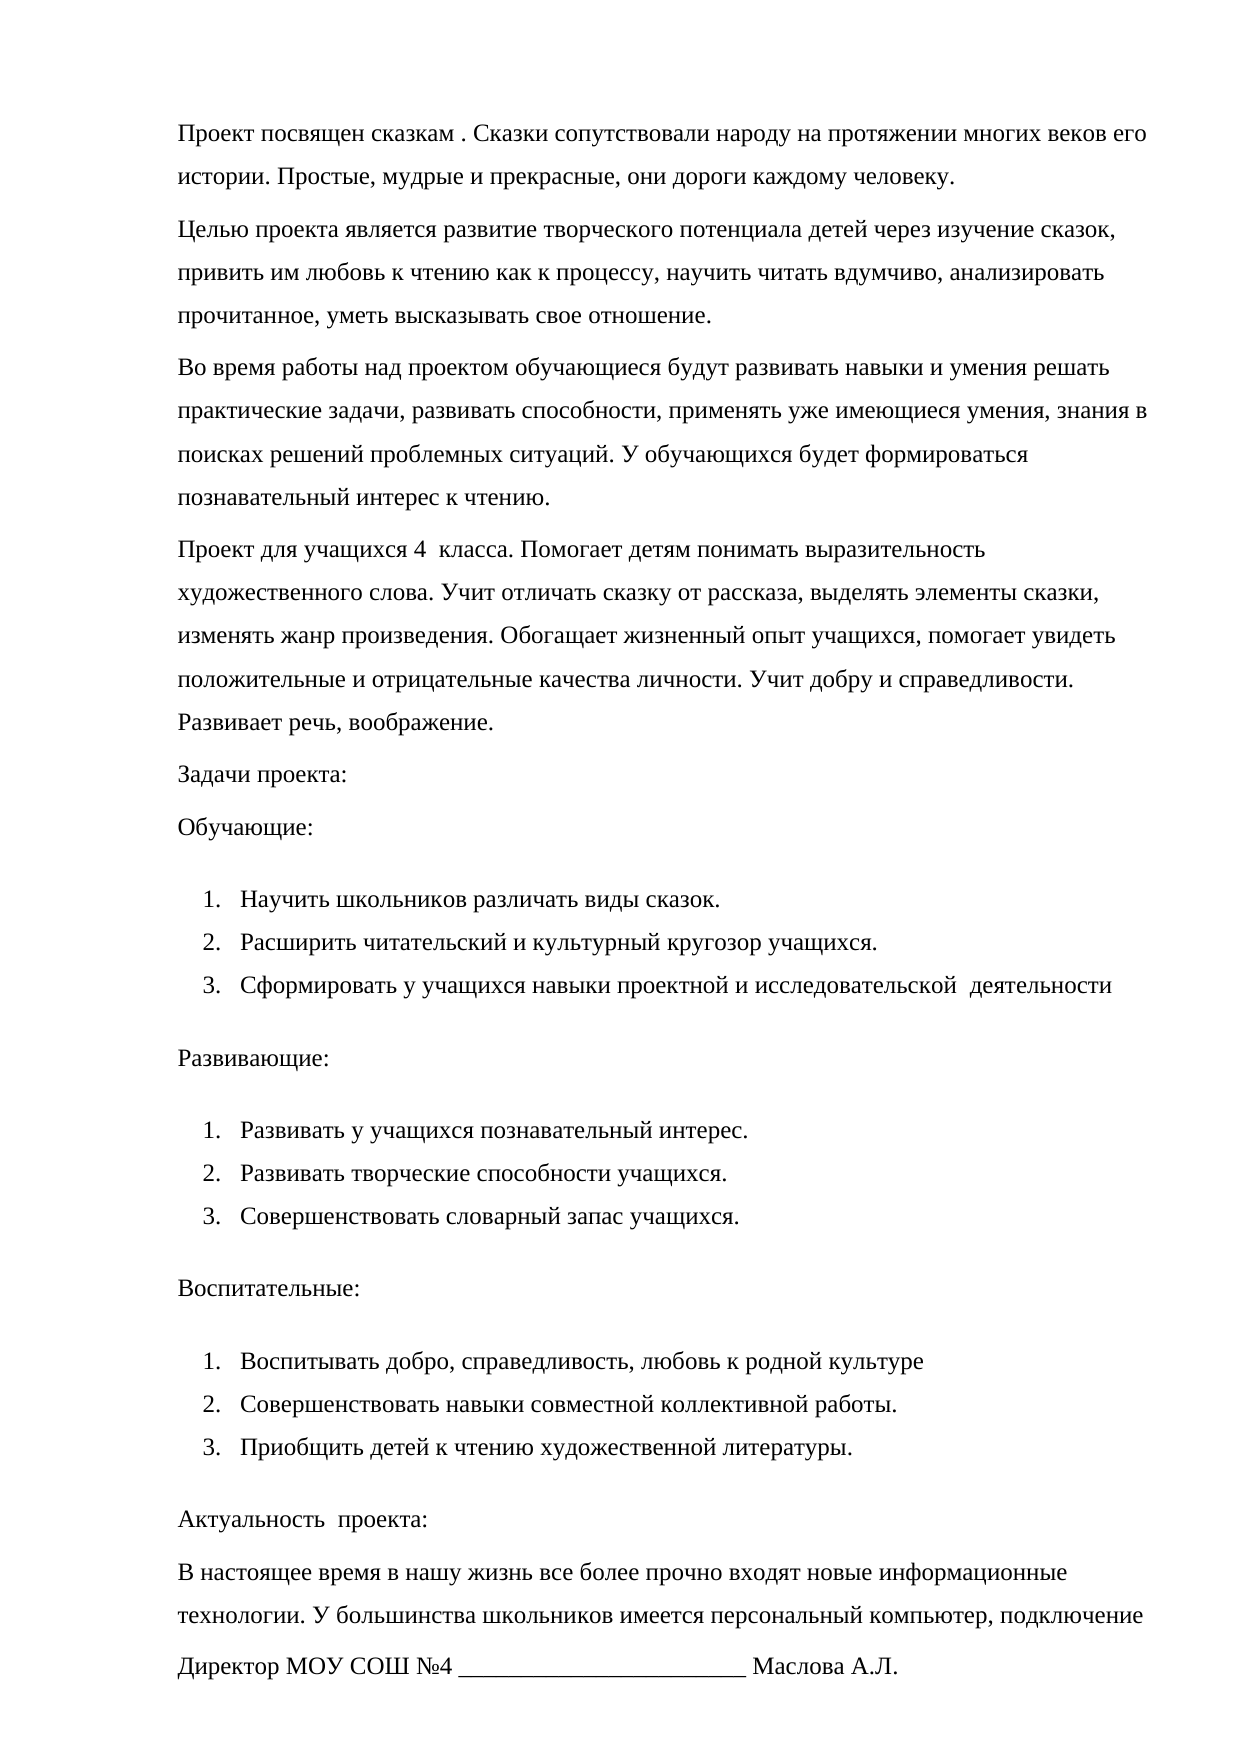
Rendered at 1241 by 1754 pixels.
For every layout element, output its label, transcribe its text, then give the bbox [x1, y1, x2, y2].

list Совершенствовать словарный запас учащихся. [202, 1201, 1152, 1230]
list Сформировать у учащихся навыки проектной и исследовательской деятельности [202, 970, 1152, 999]
list Развивать у учащихся познавательный интерес. [202, 1115, 1152, 1144]
text Обучающие: [177, 812, 1152, 841]
text Задачи проекта: [177, 759, 1152, 788]
list Расширить читательский и культурный кругозор учащихся. [202, 927, 1152, 956]
text Воспитательные: [177, 1273, 1152, 1302]
text Актуальность проекта: [177, 1504, 1152, 1533]
text Целью проекта является развитие творческого потенциала детей через изучение сказок, привить им любовь к чтению как к процессу, научить читать вдумчиво, анализировать прочитанное, уметь высказывать свое отношение. [177, 214, 1152, 329]
list Совершенствовать навыки совместной коллективной работы. [202, 1389, 1152, 1418]
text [177, 1557, 1152, 1629]
text Проект посвящен сказкам . Сказки сопутствовали народу на протяжении многих веков его истории. Простые, мудрые и прекрасные, они дороги каждому человеку. [177, 118, 1152, 190]
list Научить школьников различать виды сказок. [202, 884, 1152, 913]
list Приобщить детей к чтению художественной литературы. [202, 1432, 1152, 1461]
text Во время работы над проектом обучающиеся будут развивать навыки и умения решать практические задачи, развивать способности, применять уже имеющиеся умения, знания в поисках решений проблемных ситуаций. У обучающихся будет формироваться познавательный интерес к чтению. [177, 352, 1152, 511]
list Воспитывать добро, справедливость, любовь к родной культуре [202, 1346, 1152, 1374]
text Проект для учащихся 4 класса. Помогает детям понимать выразительность художественного слова. Учит отличать сказку от рассказа, выделять элементы сказки, изменять жанр произведения. Обогащает жизненный опыт учащихся, помогает увидеть положительные и отрицательные качества личности. Учит добру и справедливости. Развивает речь, воображение. [177, 534, 1152, 736]
text Развивающие: [177, 1043, 1152, 1071]
list Развивать творческие способности учащихся. [202, 1158, 1152, 1187]
